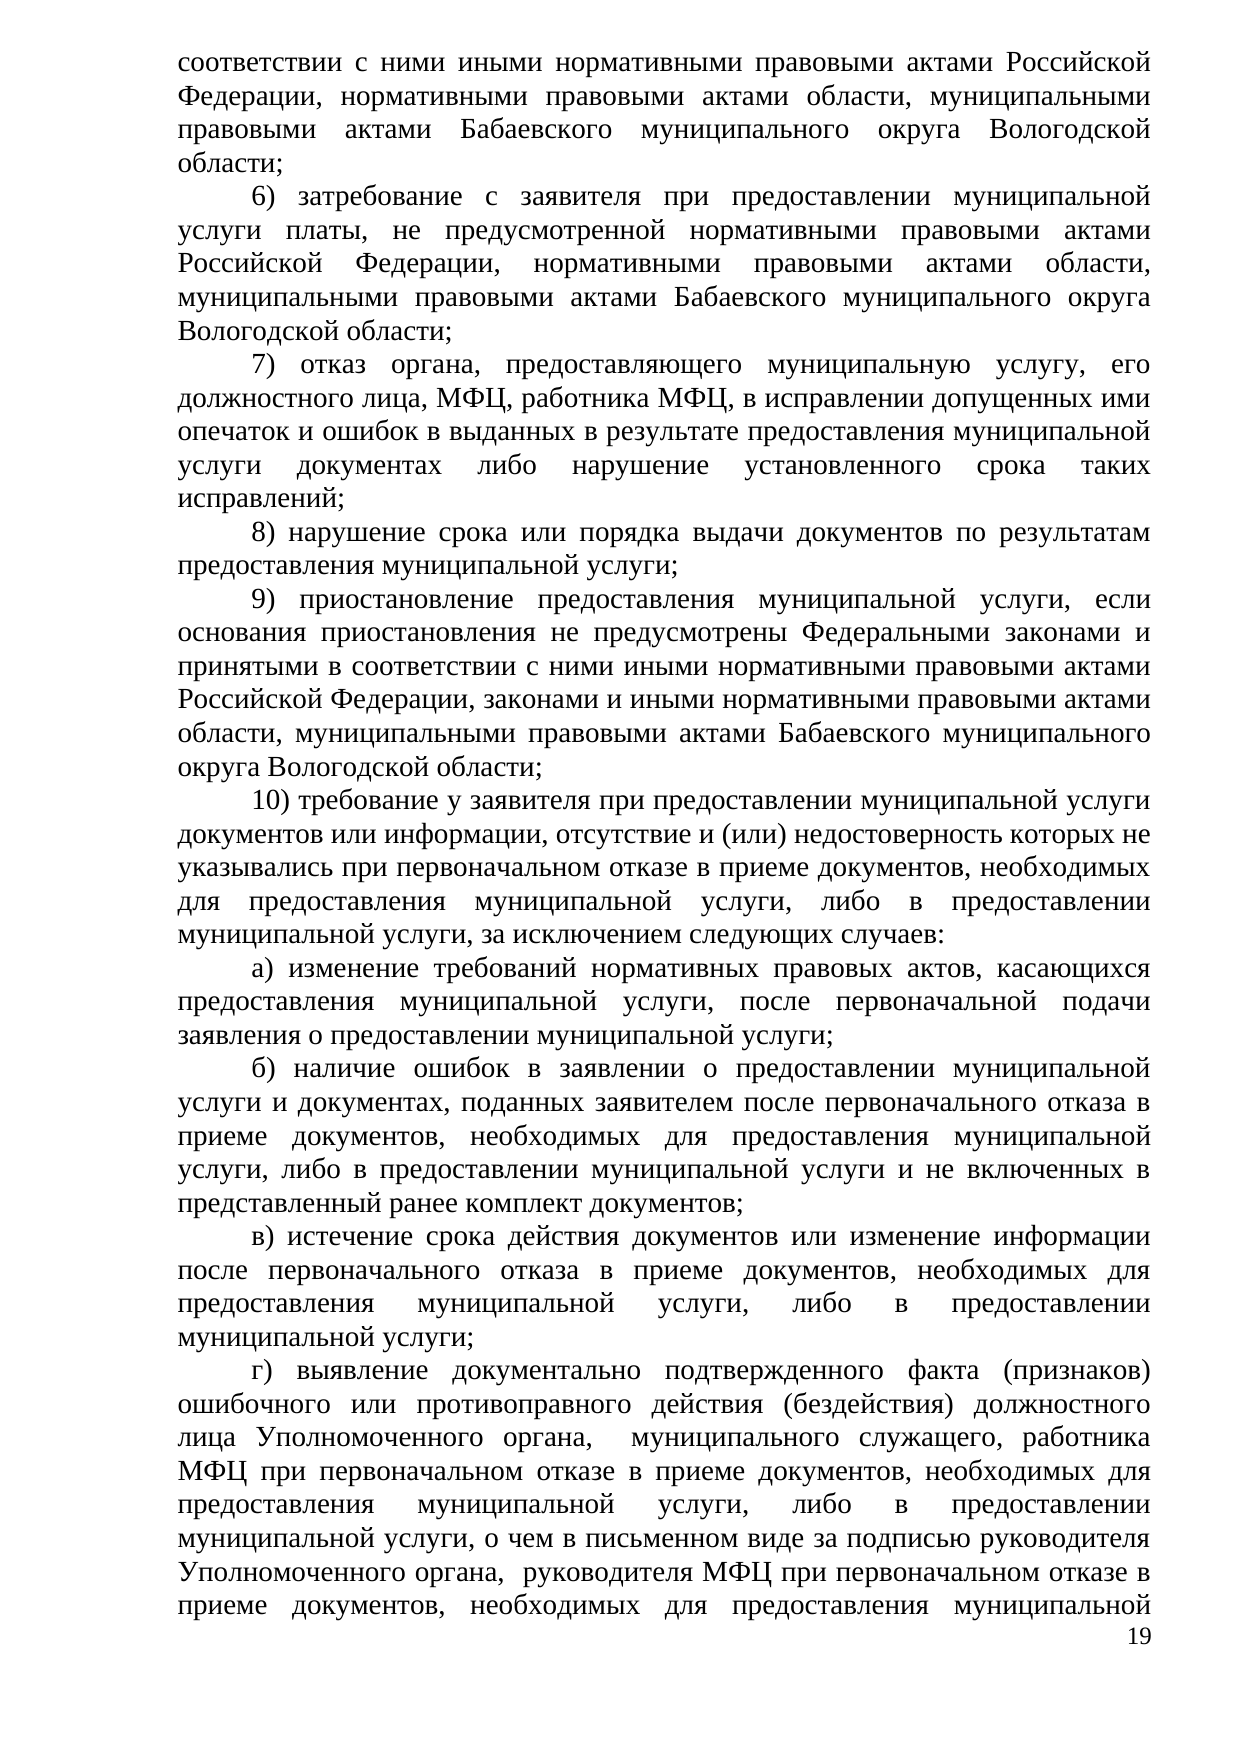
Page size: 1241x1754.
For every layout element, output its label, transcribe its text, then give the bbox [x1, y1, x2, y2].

text в) истечение срока действия документов или изменение информации после первоначального отказа в приеме документов, необходимых для предоставления муниципальной услуги, либо в предоставлении муниципальной услуги; [177, 1218, 1152, 1352]
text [177, 1352, 1152, 1621]
text 7) отказ органа, предоставляющего муниципальную услугу, его должностного лица, МФЦ, работника МФЦ, в исправлении допущенных ими опечаток и ошибок в выданных в результате предоставления муниципальной услуги документах либо нарушение установленного срока таких исправлений; [177, 346, 1152, 514]
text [177, 44, 1152, 178]
text 8) нарушение срока или порядка выдачи документов по результатам предоставления муниципальной услуги; [177, 514, 1152, 581]
text 6) затребование с заявителя при предоставлении муниципальной услуги платы, не предусмотренной нормативными правовыми актами Российской Федерации, нормативными правовыми актами области, муниципальными правовыми актами Бабаевского муниципального округа Вологодской области; [177, 178, 1152, 346]
text 10) требование у заявителя при предоставлении муниципальной услуги документов или информации, отсутствие и (или) недостоверность которых не указывались при первоначальном отказе в приеме документов, необходимых для предоставления муниципальной услуги, либо в предоставлении муниципальной услуги, за исключением следующих случаев: [177, 782, 1152, 950]
text а) изменение требований нормативных правовых актов, касающихся предоставления муниципальной услуги, после первоначальной подачи заявления о предоставлении муниципальной услуги; [177, 950, 1152, 1051]
text б) наличие ошибок в заявлении о предоставлении муниципальной услуги и документах, поданных заявителем после первоначального отказа в приеме документов, необходимых для предоставления муниципальной услуги, либо в предоставлении муниципальной услуги и не включенных в представленный ранее комплект документов; [177, 1051, 1152, 1218]
text 9) приостановление предоставления муниципальной услуги, если основания приостановления не предусмотрены Федеральными законами и принятыми в соответствии с ними иными нормативными правовыми актами Российской Федерации, законами и иными нормативными правовыми актами области, муниципальными правовыми актами Бабаевского муниципального округа Вологодской области; [177, 581, 1152, 782]
